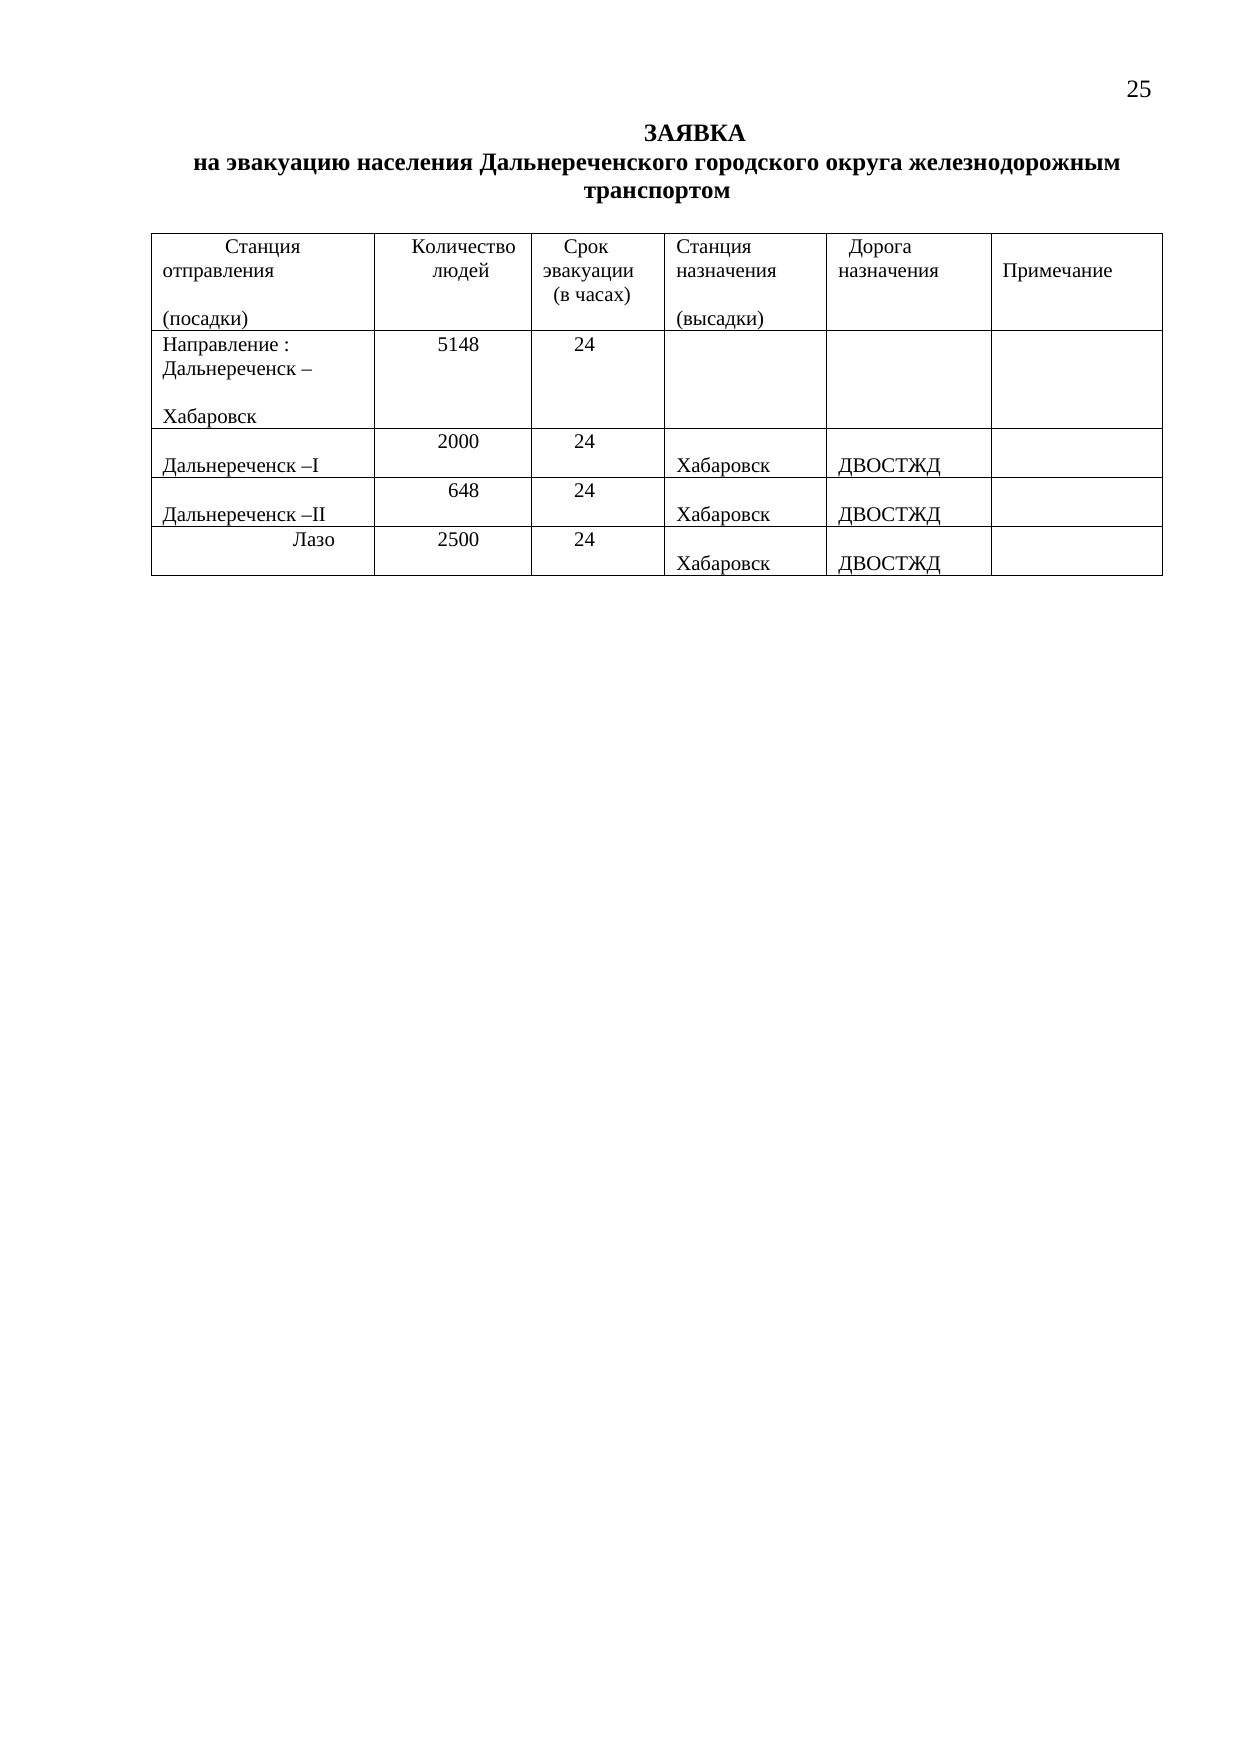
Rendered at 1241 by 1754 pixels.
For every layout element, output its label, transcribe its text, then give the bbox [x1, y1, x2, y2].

table_cell Хабаровск [665, 478, 826, 526]
table_header Дорога назначения [827, 234, 991, 330]
table_header Количество людей [375, 234, 531, 330]
table_cell [827, 331, 991, 428]
table_cell Хабаровск [665, 429, 826, 477]
table_cell [992, 478, 1162, 526]
table_cell [992, 527, 1162, 575]
table_cell ДВОСТЖД [827, 478, 991, 526]
table_cell ДВОСТЖД [827, 527, 991, 575]
table_cell Лазо [152, 527, 374, 575]
table_cell 5148 [375, 331, 531, 428]
table_cell Направление : Дальнереченск – Хабаровск [152, 331, 374, 428]
table_cell Дальнереченск –I [152, 429, 374, 477]
table_cell 24 [532, 478, 664, 526]
table_cell 2000 [375, 429, 531, 477]
table_header Станция назначения (высадки) [665, 234, 826, 330]
table_cell 24 [532, 331, 664, 428]
table_cell 24 [532, 527, 664, 575]
text ЗАЯВКА [162, 118, 1152, 147]
text на эвакуацию населения Дальнереченского городского округа железнодорожным транспортом [162, 147, 1152, 204]
table_cell Хабаровск [665, 527, 826, 575]
table_cell ДВОСТЖД [827, 429, 991, 477]
table_cell [992, 331, 1162, 428]
table_cell [665, 331, 826, 428]
table_cell 24 [532, 429, 664, 477]
table_cell 2500 [375, 527, 531, 575]
table_header Станция отправления (посадки) [152, 234, 374, 330]
table_header Примечание [992, 234, 1162, 330]
table_cell [992, 429, 1162, 477]
table_cell 648 [375, 478, 531, 526]
table_cell Дальнереченск –II [152, 478, 374, 526]
table_header Срок эвакуации (в часах) [532, 234, 664, 330]
